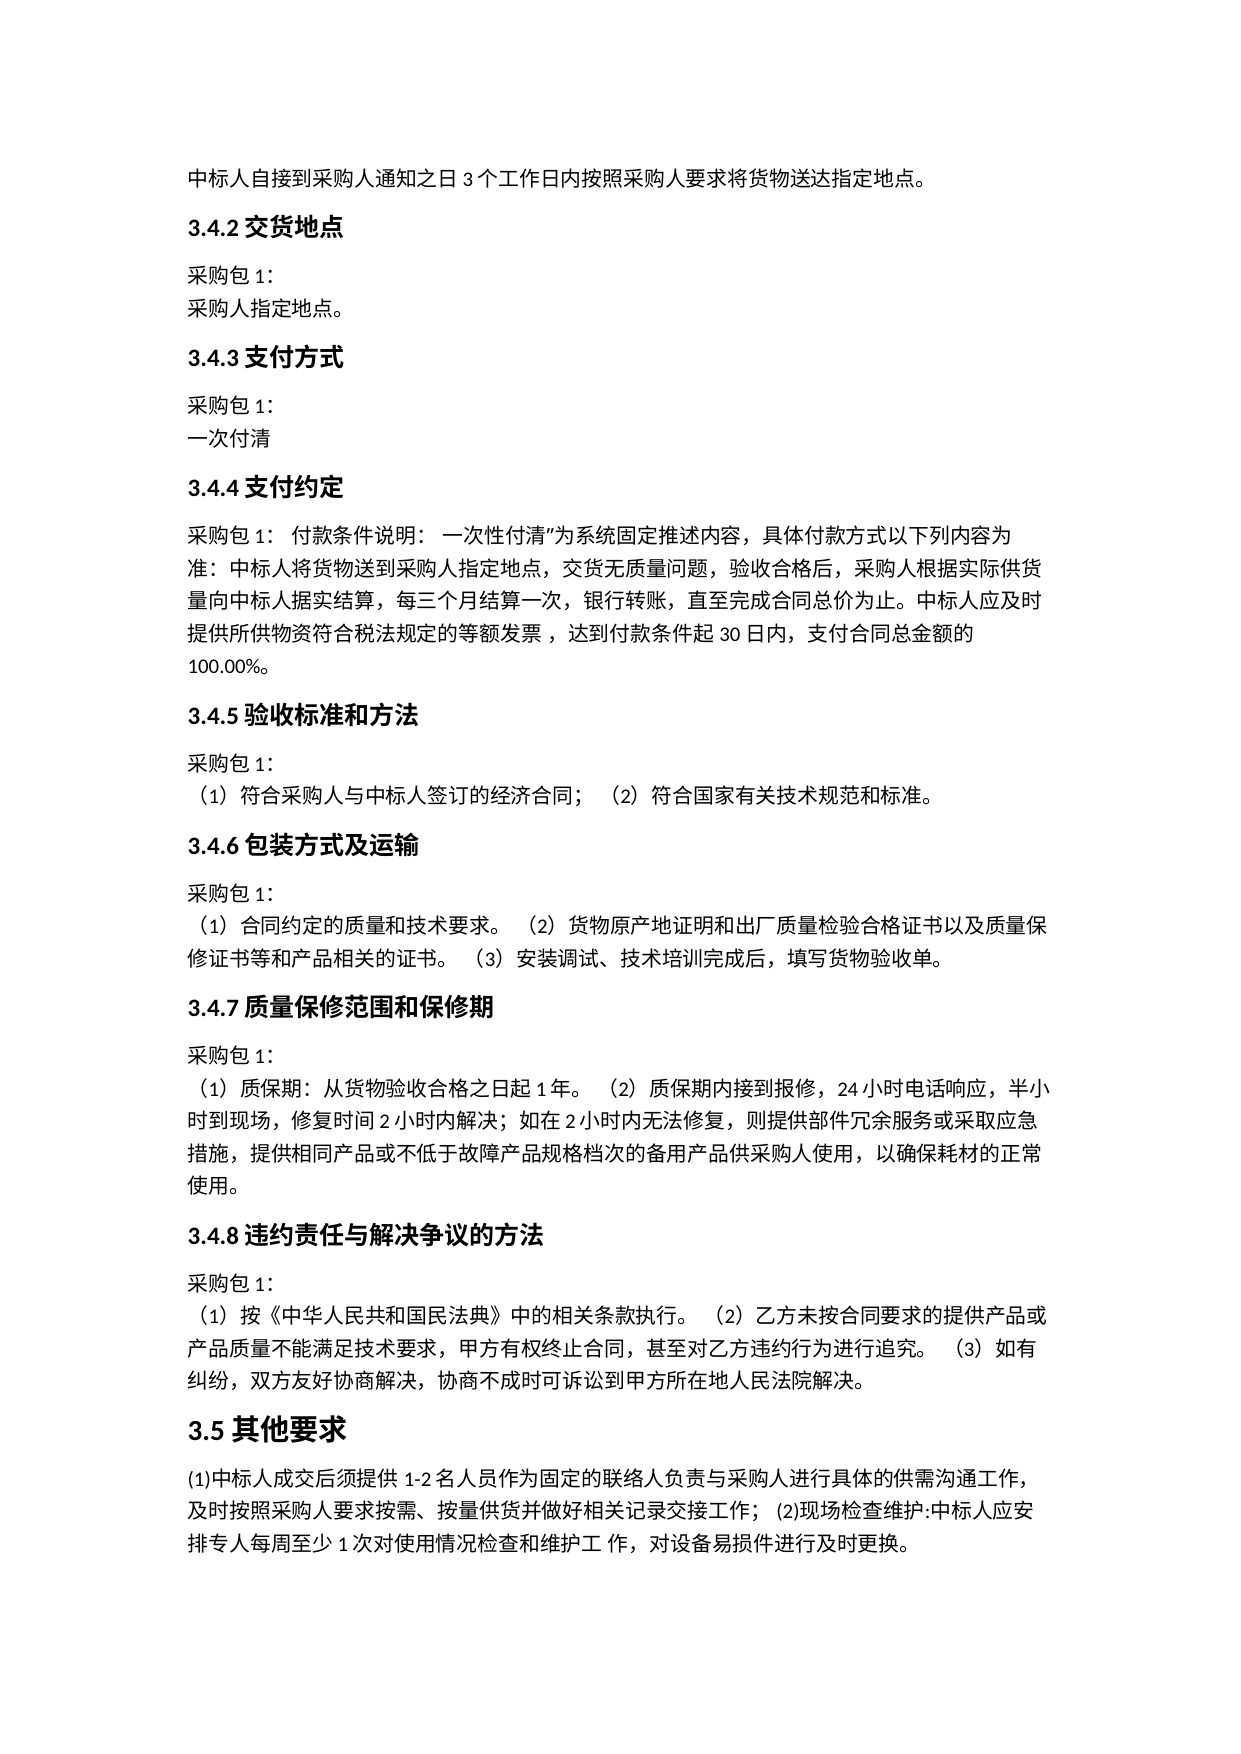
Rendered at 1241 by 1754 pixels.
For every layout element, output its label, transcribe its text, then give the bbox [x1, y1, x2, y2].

text （1）质保期：从货物验收合格之日起1年。 （2）质保期内接到报修，24小时电话响应，半小时到现场，修复时间2小时内解决；如在2小时内无法修复，则提供部件冗余服务或采取应急措施，提供相同产品或不低于故障产品规格档次的备用产品供采购人使用，以确保耗材的正常使用。 [187, 1072, 1053, 1202]
text 3.4.5验收标准和方法 [187, 682, 1053, 747]
text 采购包1： [187, 389, 1053, 422]
text （1）按《中华人民共和国民法典》中的相关条款执行。 （2）乙方未按合同要求的提供产品或产品质量不能满足技术要求，甲方有权终止合同，甚至对乙方违约行为进行追究。 （3）如有纠纷，双方友好协商解决，协商不成时可诉讼到甲方所在地人民法院解决。 [187, 1299, 1053, 1397]
text 一次付清 [187, 422, 1053, 454]
text 3.4.2交货地点 [187, 194, 1053, 259]
text 3.4.7质量保修范围和保修期 [187, 974, 1053, 1039]
text 3.4.3支付方式 [187, 324, 1053, 389]
text （1）符合采购人与中标人签订的经济合同； （2）符合国家有关技术规范和标准。 [187, 779, 1053, 812]
text (1)中标人成交后须提供 1-2名人员作为固定的联络人负责与采购人进行具体的供需沟通工作，及时按照采购人要求按需、按量供货并做好相关记录交接工作； (2)现场检查维护:中标人应安排专人每周至少1次对使用情况检查和维护工 作，对设备易损件进行及时更换。 [187, 1462, 1053, 1559]
text 采购包1： [187, 1039, 1053, 1072]
text 采购包1： 付款条件说明： 一次性付清”为系统固定推述内容，具体付款方式以下列内容为准：中标人将货物送到采购人指定地点，交货无质量问题，验收合格后，采购人根据实际供货量向中标人据实结算，每三个月结算一次，银行转账，直至完成合同总价为止。中标人应及时提供所供物资符合税法规定的等额发票 ，达到付款条件起 30 日内，支付合同总金额的 100.00%。 [187, 519, 1053, 682]
text 采购包1： [187, 1267, 1053, 1299]
text 3.4.8违约责任与解决争议的方法 [187, 1202, 1053, 1267]
text （1）合同约定的质量和技术要求。 （2）货物原产地证明和出厂质量检验合格证书以及质量保修证书等和产品相关的证书。 （3）安装调试、技术培训完成后，填写货物验收单。 [187, 909, 1053, 974]
text 3.4.4支付约定 [187, 454, 1053, 519]
text 采购人指定地点。 [187, 292, 1053, 324]
text 采购包1： [187, 877, 1053, 909]
text 3.5其他要求 [187, 1397, 1053, 1462]
text 采购包1： [187, 747, 1053, 779]
text 采购包1： [187, 259, 1053, 292]
text 中标人自接到采购人通知之日3个工作日内按照采购人要求将货物送达指定地点。 [187, 162, 1053, 194]
text 3.4.6包装方式及运输 [187, 812, 1053, 877]
